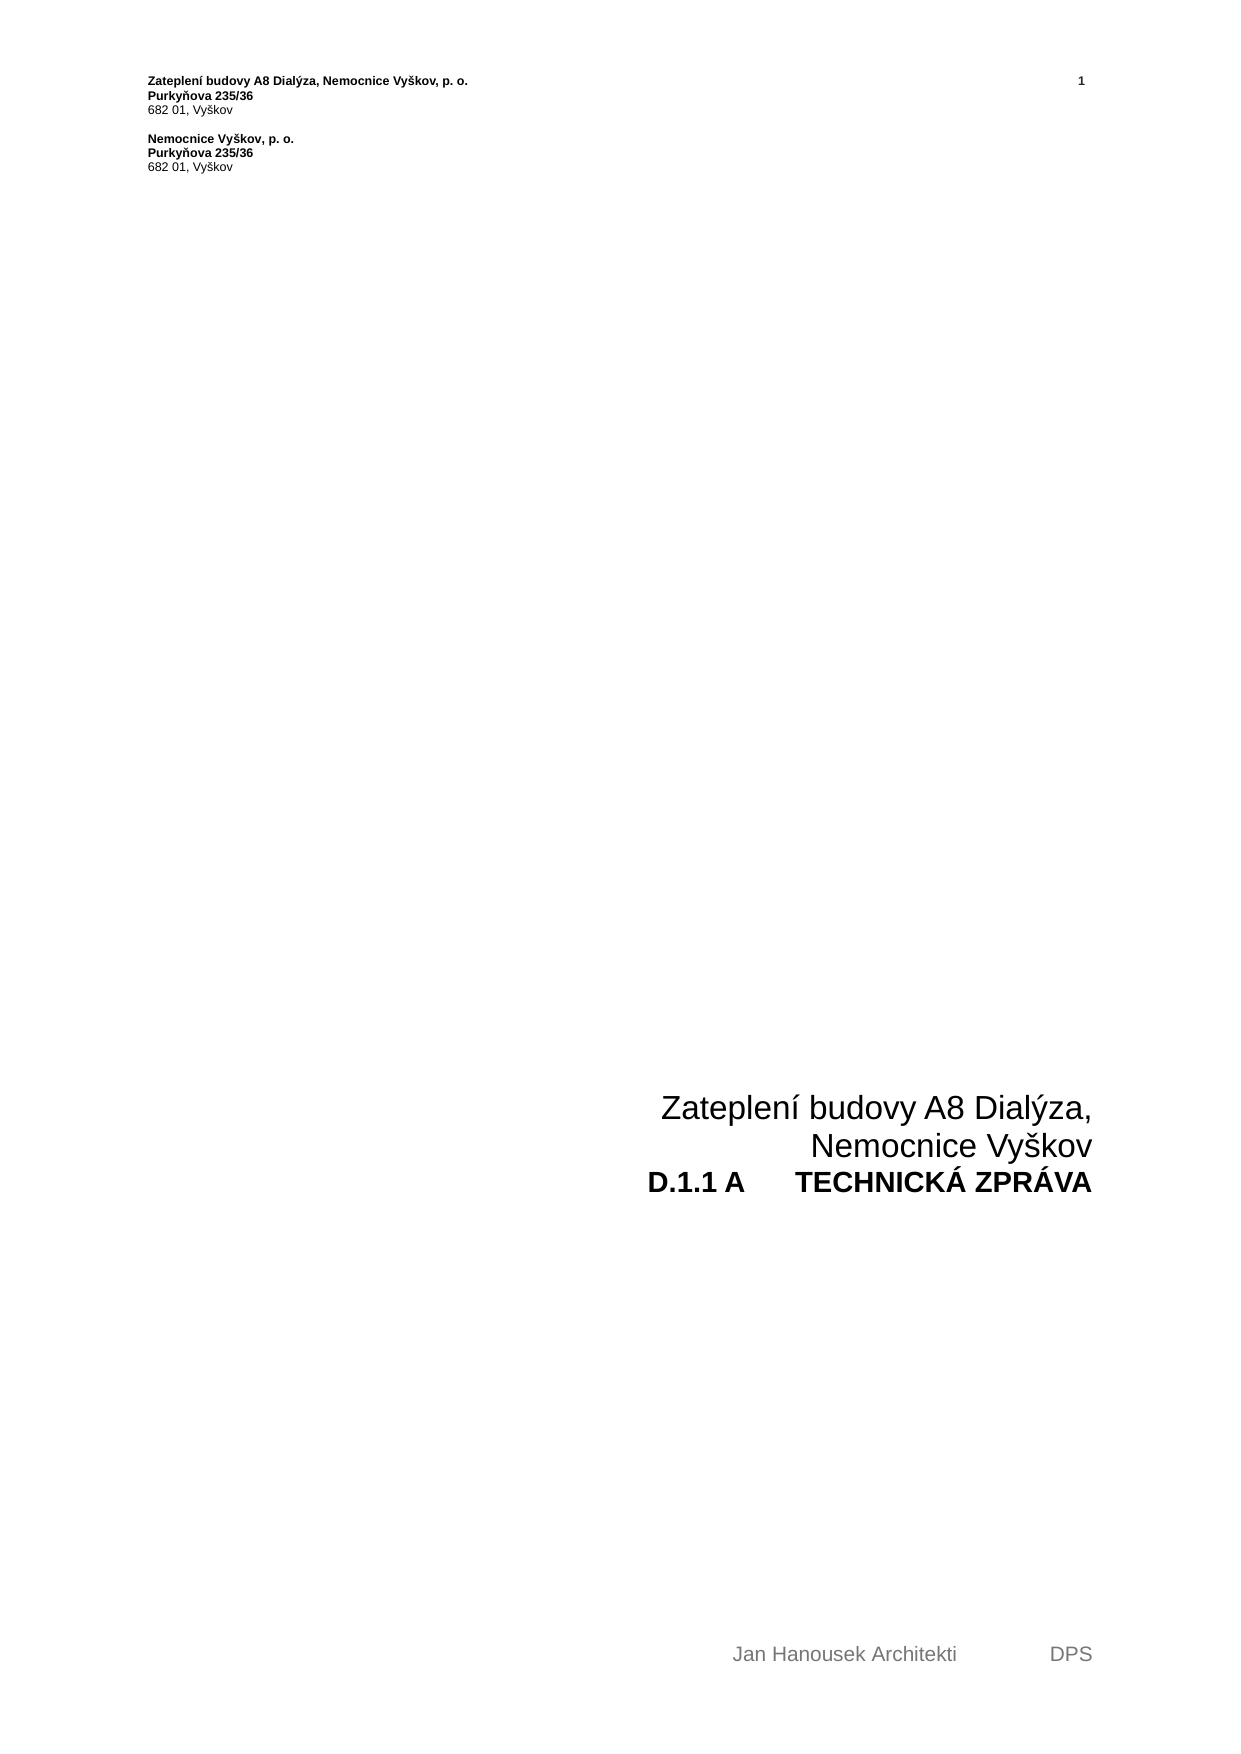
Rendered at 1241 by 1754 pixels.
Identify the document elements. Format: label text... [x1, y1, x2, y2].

subtitle D.1.1 A TECHNICKÁ ZPRÁVA [148, 1164, 1092, 1198]
text Zateplení budovy A8 Dialýza, Nemocnice Vyškov [148, 1088, 1092, 1164]
